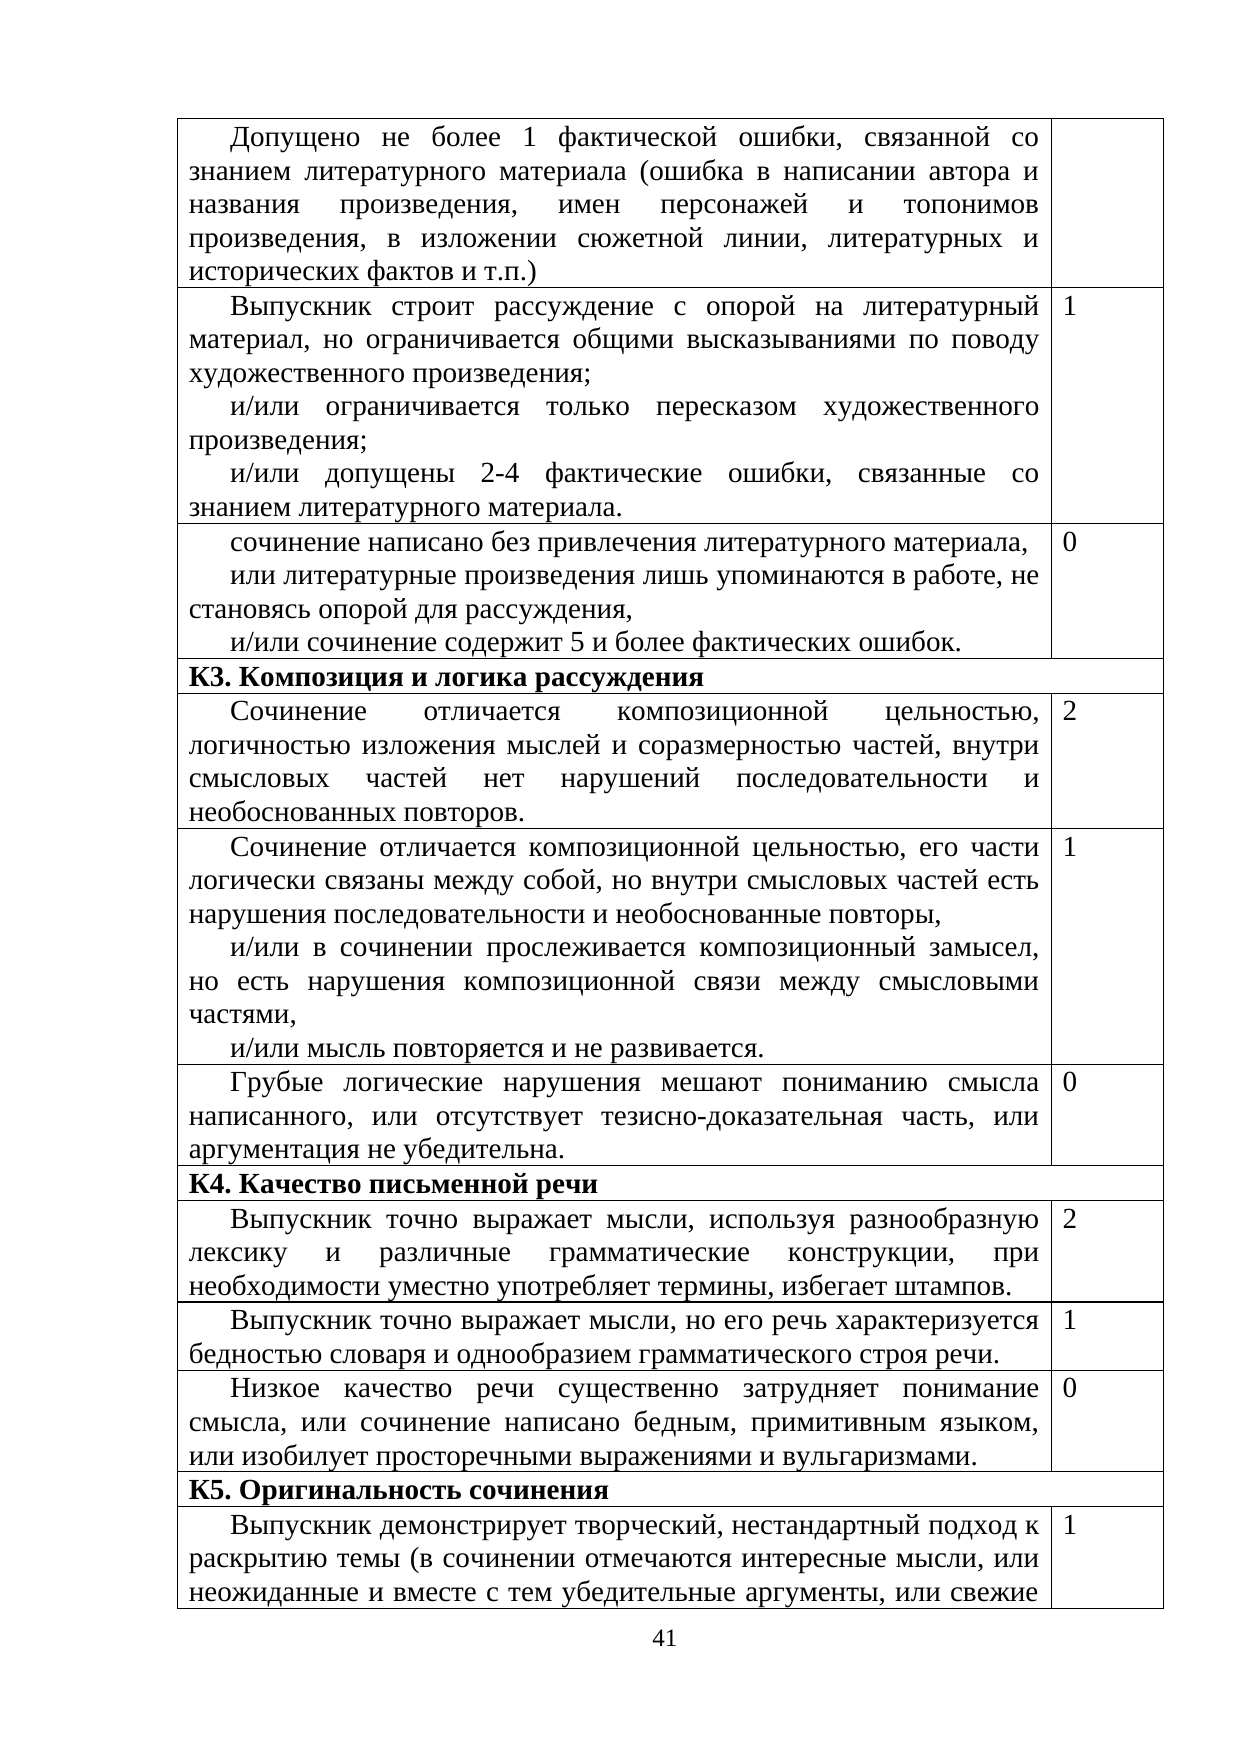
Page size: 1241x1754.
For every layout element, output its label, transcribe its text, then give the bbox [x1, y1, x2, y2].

table_cell 1 [1052, 1507, 1163, 1607]
table_cell 0 [1052, 1371, 1163, 1471]
table_cell Сочинение отличается композиционной цельностью, его части логически связаны между собой, но внутри смысловых частей есть нарушения последовательности и необоснованные повторы, и/или в сочинении прослеживается композиционный замысел, но есть нарушения композиционной связи между смысловыми частями, и/или мысль повторяется и не развивается. [178, 829, 1051, 1063]
table_cell 1 [1052, 288, 1163, 523]
table_cell 2 [1052, 694, 1163, 828]
table_cell К5. Оригинальность сочинения [178, 1472, 1163, 1506]
table_cell Выпускник точно выражает мысли, но его речь характеризуется бедностью словаря и однообразием грамматического строя речи. [178, 1303, 1051, 1369]
table_cell 0 [1052, 1065, 1163, 1165]
table_cell К4. Качество письменной речи [178, 1166, 1163, 1200]
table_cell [178, 1507, 1051, 1607]
table_cell 2 [1052, 119, 1163, 287]
table_cell 1 [1052, 1303, 1163, 1369]
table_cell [178, 119, 1051, 287]
table_cell К3. Композиция и логика рассуждения [178, 659, 1163, 692]
table_cell сочинение написано без привлечения литературного материала, или литературные произведения лишь упоминаются в работе, не становясь опорой для рассуждения, и/или сочинение содержит 5 и более фактических ошибок. [178, 524, 1051, 658]
table_cell Низкое качество речи существенно затрудняет понимание смысла, или сочинение написано бедным, примитивным языком, или изобилует просторечными выражениями и вульгаризмами. [178, 1371, 1051, 1471]
table_cell Сочинение отличается композиционной цельностью, логичностью изложения мыслей и соразмерностью частей, внутри смысловых частей нет нарушений последовательности и необоснованных повторов. [178, 694, 1051, 828]
table_cell Выпускник точно выражает мысли, используя разнообразную лексику и различные грамматические конструкции, при необходимости уместно употребляет термины, избегает штампов. [178, 1201, 1051, 1301]
table_cell 0 [1052, 524, 1163, 658]
table_cell 2 [1052, 1201, 1163, 1301]
table_cell Грубые логические нарушения мешают пониманию смысла написанного, или отсутствует тезисно-доказательная часть, или аргументация не убедительна. [178, 1065, 1051, 1165]
table_cell Выпускник строит рассуждение с опорой на литературный материал, но ограничивается общими высказываниями по поводу художественного произведения; и/или ограничивается только пересказом художественного произведения; и/или допущены 2-4 фактические ошибки, связанные со знанием литературного материала. [178, 288, 1051, 523]
table_cell 1 [1052, 829, 1163, 1063]
